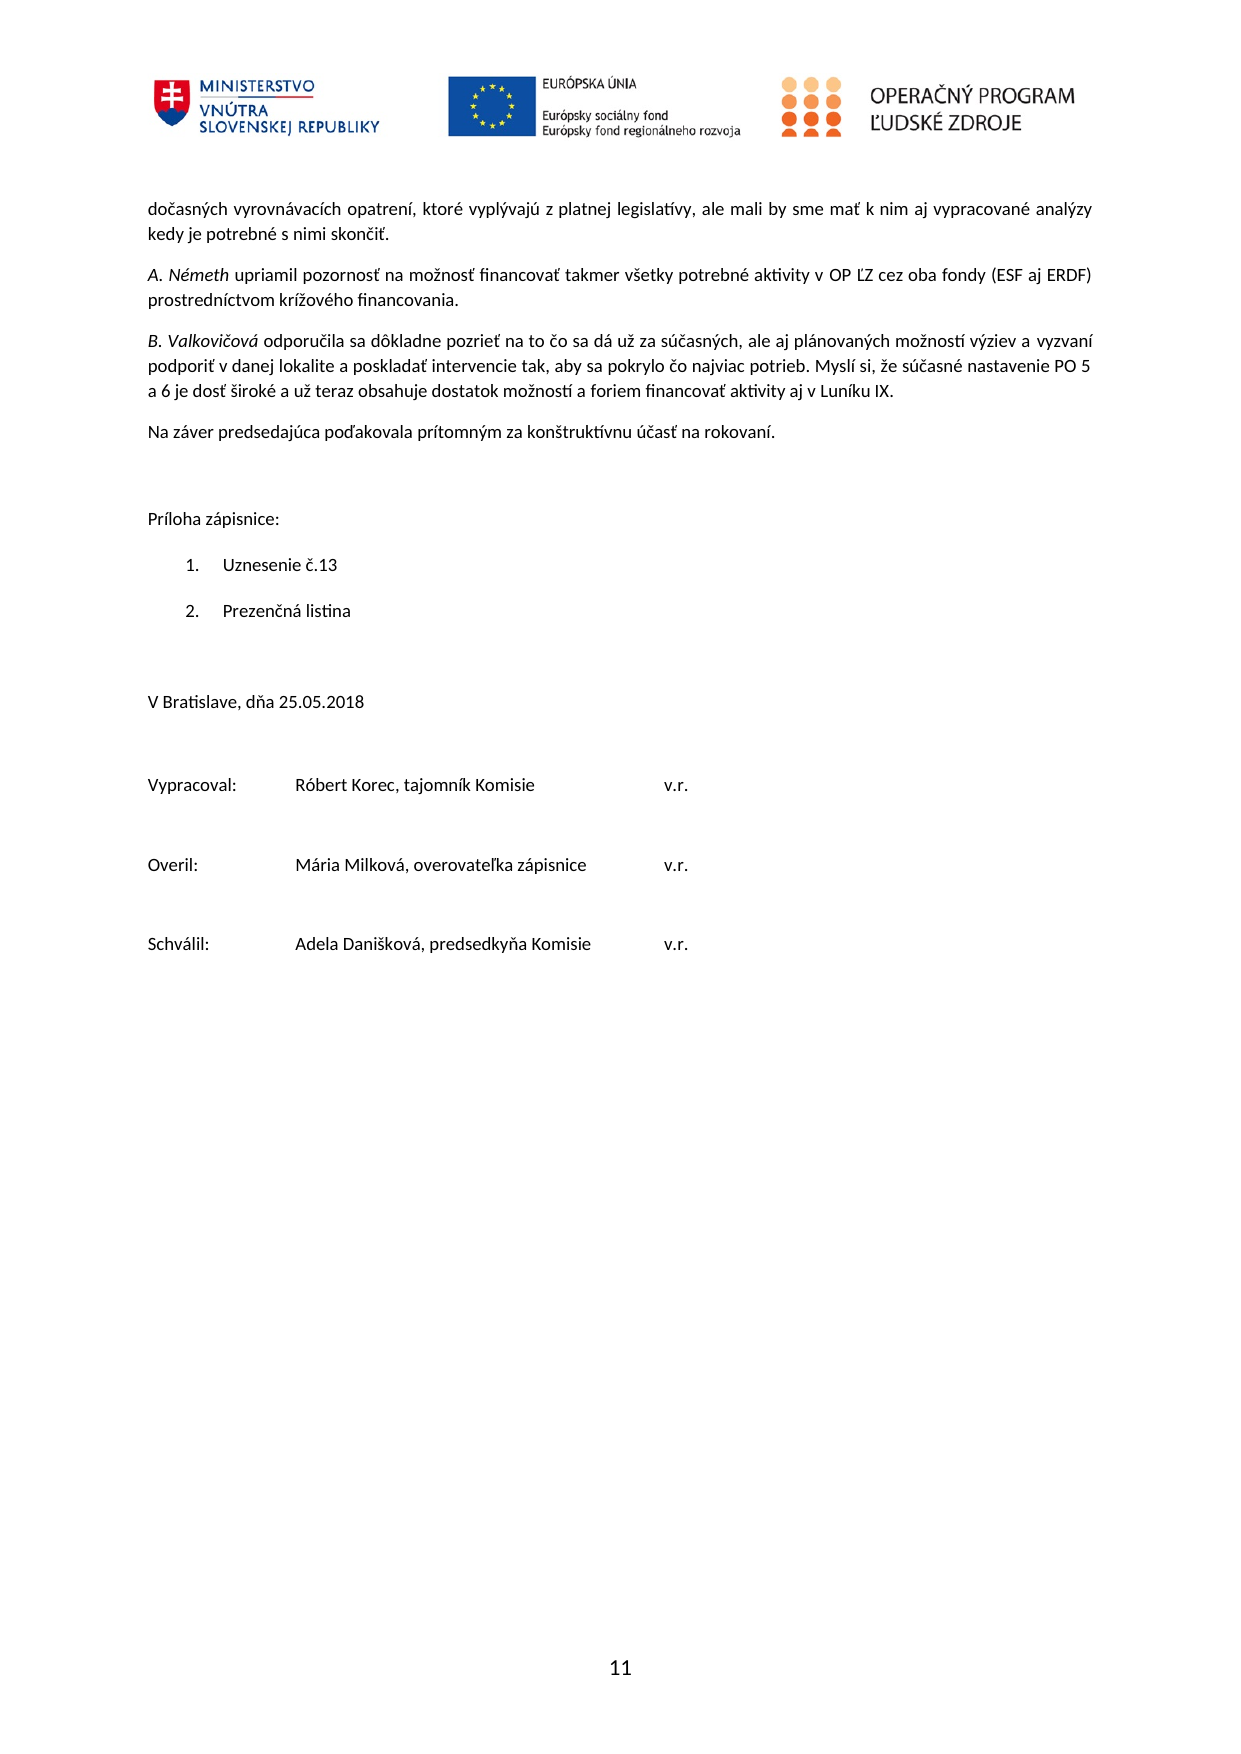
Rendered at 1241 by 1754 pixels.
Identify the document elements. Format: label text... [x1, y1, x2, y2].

list Prezenčná listina [185, 599, 1093, 622]
text Schválil: Adela Danišková, predsedkyňa Komisie v.r. [148, 932, 1093, 955]
text Na záver predsedajúca poďakovala prítomným za konštruktívnu účasť na rokovaní. [148, 420, 1093, 443]
text B. Valkovičová odporučila sa dôkladne pozrieť na to čo sa dá už za súčasných, ale aj plánovaných možností výziev a vyzvaní podporiť v danej lokalite a poskladať intervencie tak, aby sa pokrylo čo najviac potrieb. Myslí si, že súčasné nastavenie PO 5 a 6 je dosť široké a už teraz obsahuje dostatok možností a foriem financovať aktivity aj v Luníku IX. [148, 329, 1093, 402]
list Uznesenie č.13 [185, 553, 1093, 576]
text V Bratislave, dňa 25.05.2018 [148, 691, 1093, 714]
text A. Németh upriamil pozornosť na možnosť financovať takmer všetky potrebné aktivity v OP ĽZ cez oba fondy (ESF aj ERDF) prostredníctvom krížového financovania. [148, 263, 1093, 311]
text Príloha zápisnice: [148, 507, 1093, 530]
picture [147, 73, 1093, 141]
text Vypracoval: Róbert Korec, tajomník Komisie v.r. [148, 773, 1093, 796]
text Overil: Mária Milková, overovateľka zápisnice v.r. [148, 853, 1093, 876]
